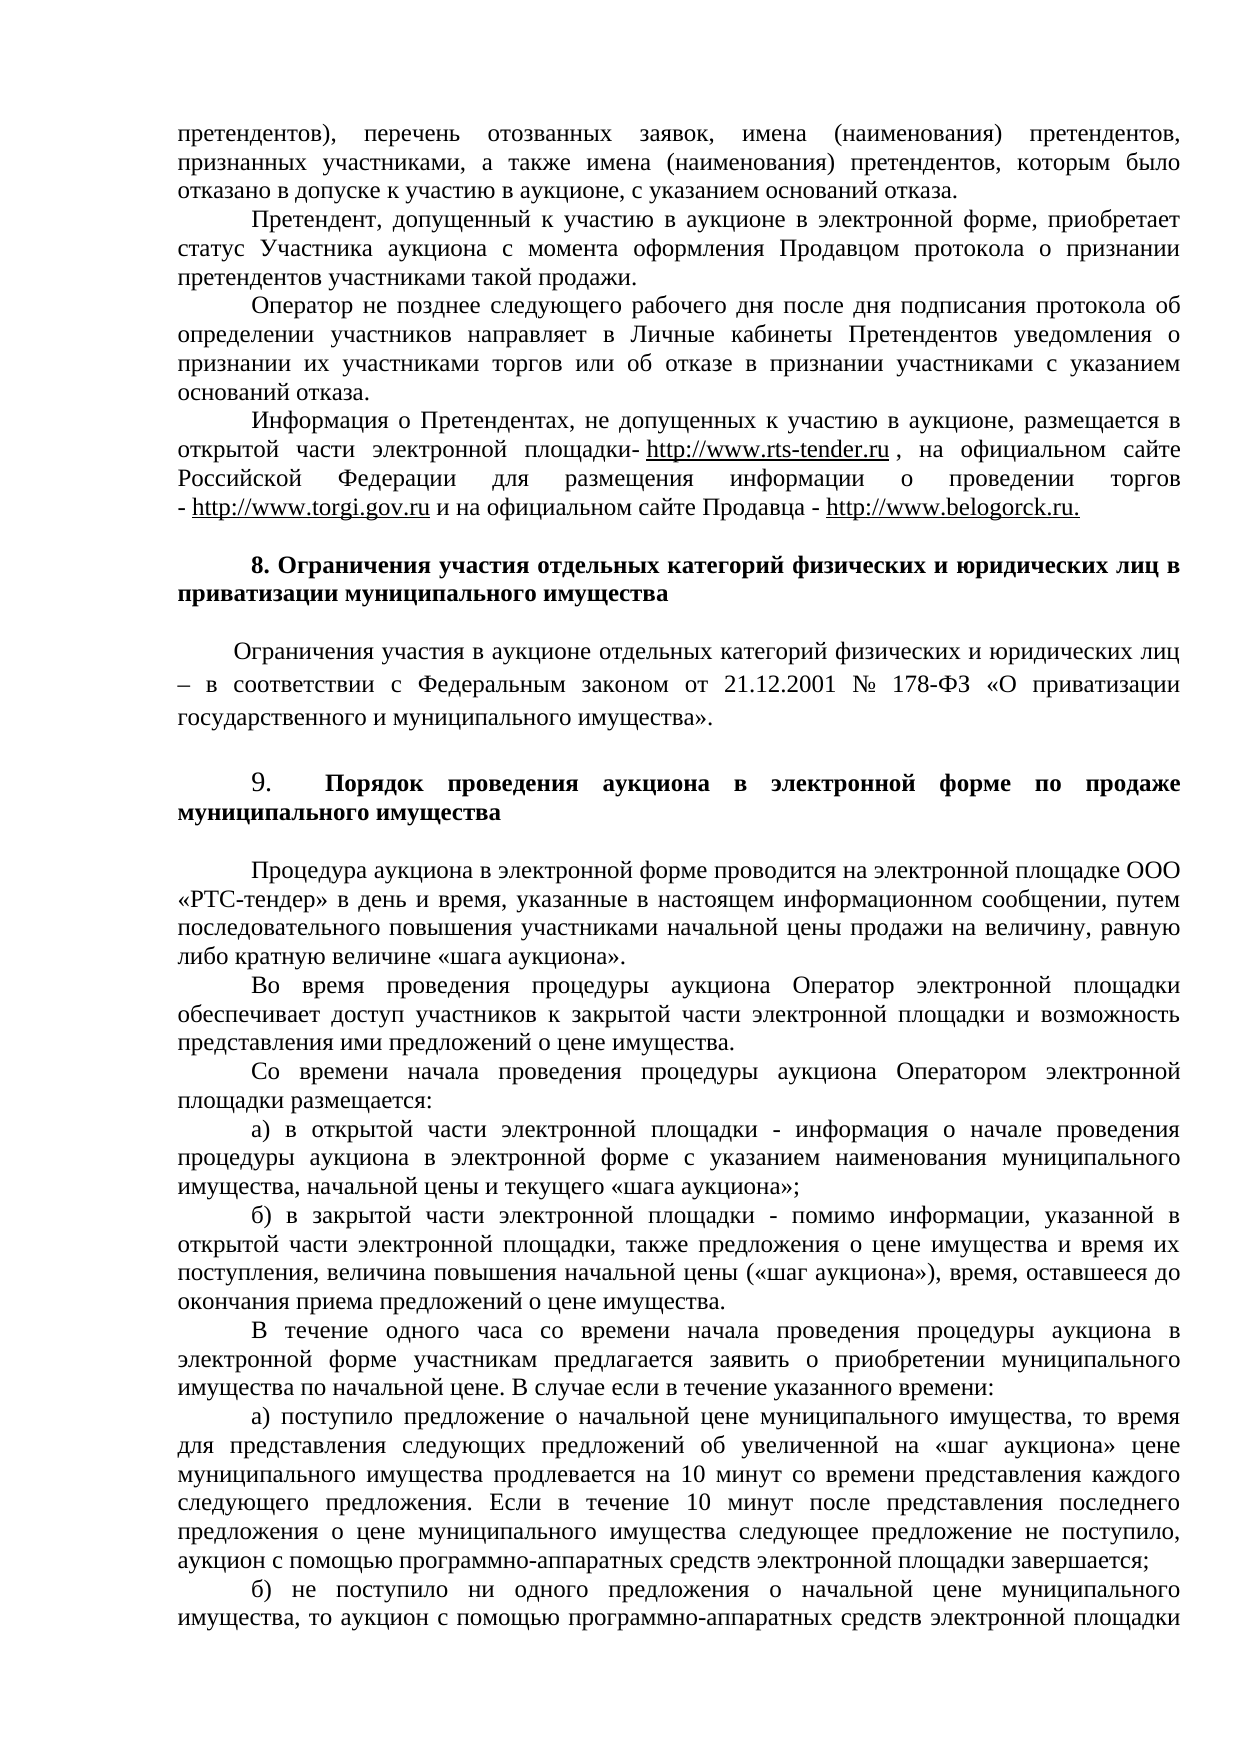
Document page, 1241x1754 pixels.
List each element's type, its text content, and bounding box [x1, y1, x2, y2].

text В течение одного часа со времени начала проведения процедуры аукциона в электронной форме участникам предлагается заявить о приобретении муниципального имущества по начальной цене. В случае если в течение указанного времени: [177, 1315, 1181, 1401]
text Претендент, допущенный к участию в аукционе в электронной форме, приобретает статус Участника аукциона с момента оформления Продавцом протокола о признании претендентов участниками такой продажи. [177, 204, 1181, 291]
text Ограничения участия в аукционе отдельных категорий физических и юридических лиц – в соответствии с Федеральным законом от 21.12.2001 № 178-ФЗ «О приватизации государственного и муниципального имущества». [177, 636, 1181, 731]
text а) поступило предложение о начальной цене муниципального имущества, то время для представления следующих предложений об увеличенной на «шаг аукциона» цене муниципального имущества продлевается на 10 минут со времени представления каждого следующего предложения. Если в течение 10 минут после представления последнего предложения о цене муниципального имущества следующее предложение не поступило, аукцион с помощью программно-аппаратных средств электронной площадки завершается; [177, 1401, 1181, 1574]
text Информация о Претендентах, не допущенных к участию в аукционе, размещается в открытой части электронной площадки- http://www.rts-tender.ru , на официальном сайте Российской Федерации для размещения информации о проведении торгов - http://www.torgi.gov.ru и на официальном сайте Продавца - http://www.belogorck.ru. [177, 406, 1181, 521]
text Процедура аукциона в электронной форме проводится на электронной площадке ООО «РТС-тендер» в день и время, указанные в настоящем информационном сообщении, путем последовательного повышения участниками начальной цены продажи на величину, равную либо кратную величине «шага аукциона». [177, 855, 1181, 970]
text б) в закрытой части электронной площадки - помимо информации, указанной в открытой части электронной площадки, также предложения о цене имущества и время их поступления, величина повышения начальной цены («шаг аукциона»), время, оставшееся до окончания приема предложений о цене имущества. [177, 1200, 1181, 1315]
list Порядок проведения аукциона в электронной форме по продаже муниципального имущества [177, 765, 1181, 826]
text Со времени начала проведения процедуры аукциона Оператором электронной площадки размещается: [177, 1056, 1181, 1114]
text Оператор не позднее следующего рабочего дня после дня подписания протокола об определении участников направляет в Личные кабинеты Претендентов уведомления о признании их участниками торгов или об отказе в признании участниками с указанием оснований отказа. [177, 291, 1181, 406]
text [177, 118, 1181, 204]
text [177, 1574, 1181, 1631]
text Во время проведения процедуры аукциона Оператор электронной площадки обеспечивает доступ участников к закрытой части электронной площадки и возможность представления ими предложений о цене имущества. [177, 970, 1181, 1056]
text 8. Ограничения участия отдельных категорий физических и юридических лиц в приватизации муниципального имущества [177, 550, 1181, 607]
text а) в открытой части электронной площадки - информация о начале проведения процедуры аукциона в электронной форме с указанием наименования муниципального имущества, начальной цены и текущего «шага аукциона»; [177, 1114, 1181, 1200]
